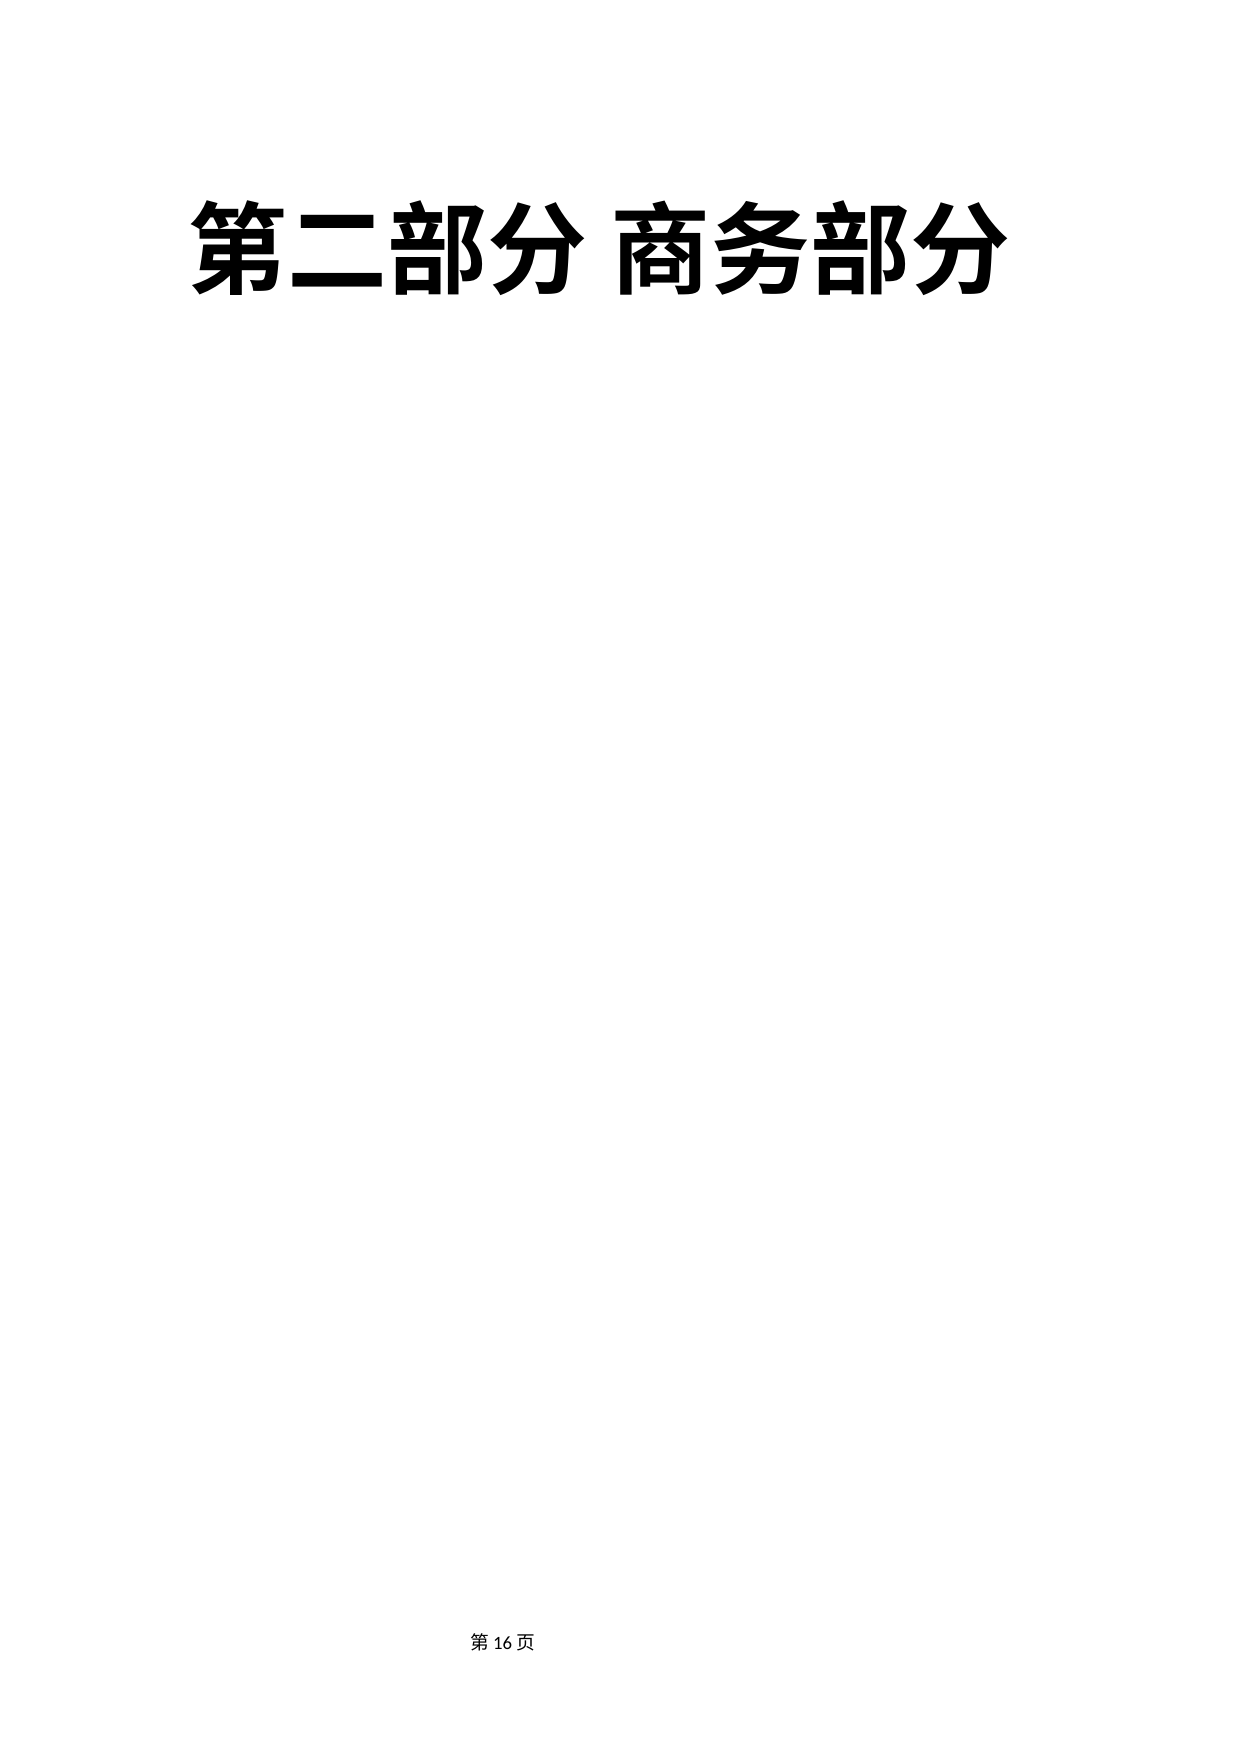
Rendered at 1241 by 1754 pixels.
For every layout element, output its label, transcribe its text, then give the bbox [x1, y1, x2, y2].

subtitle 第二部分 商务部分 [187, 162, 1053, 324]
